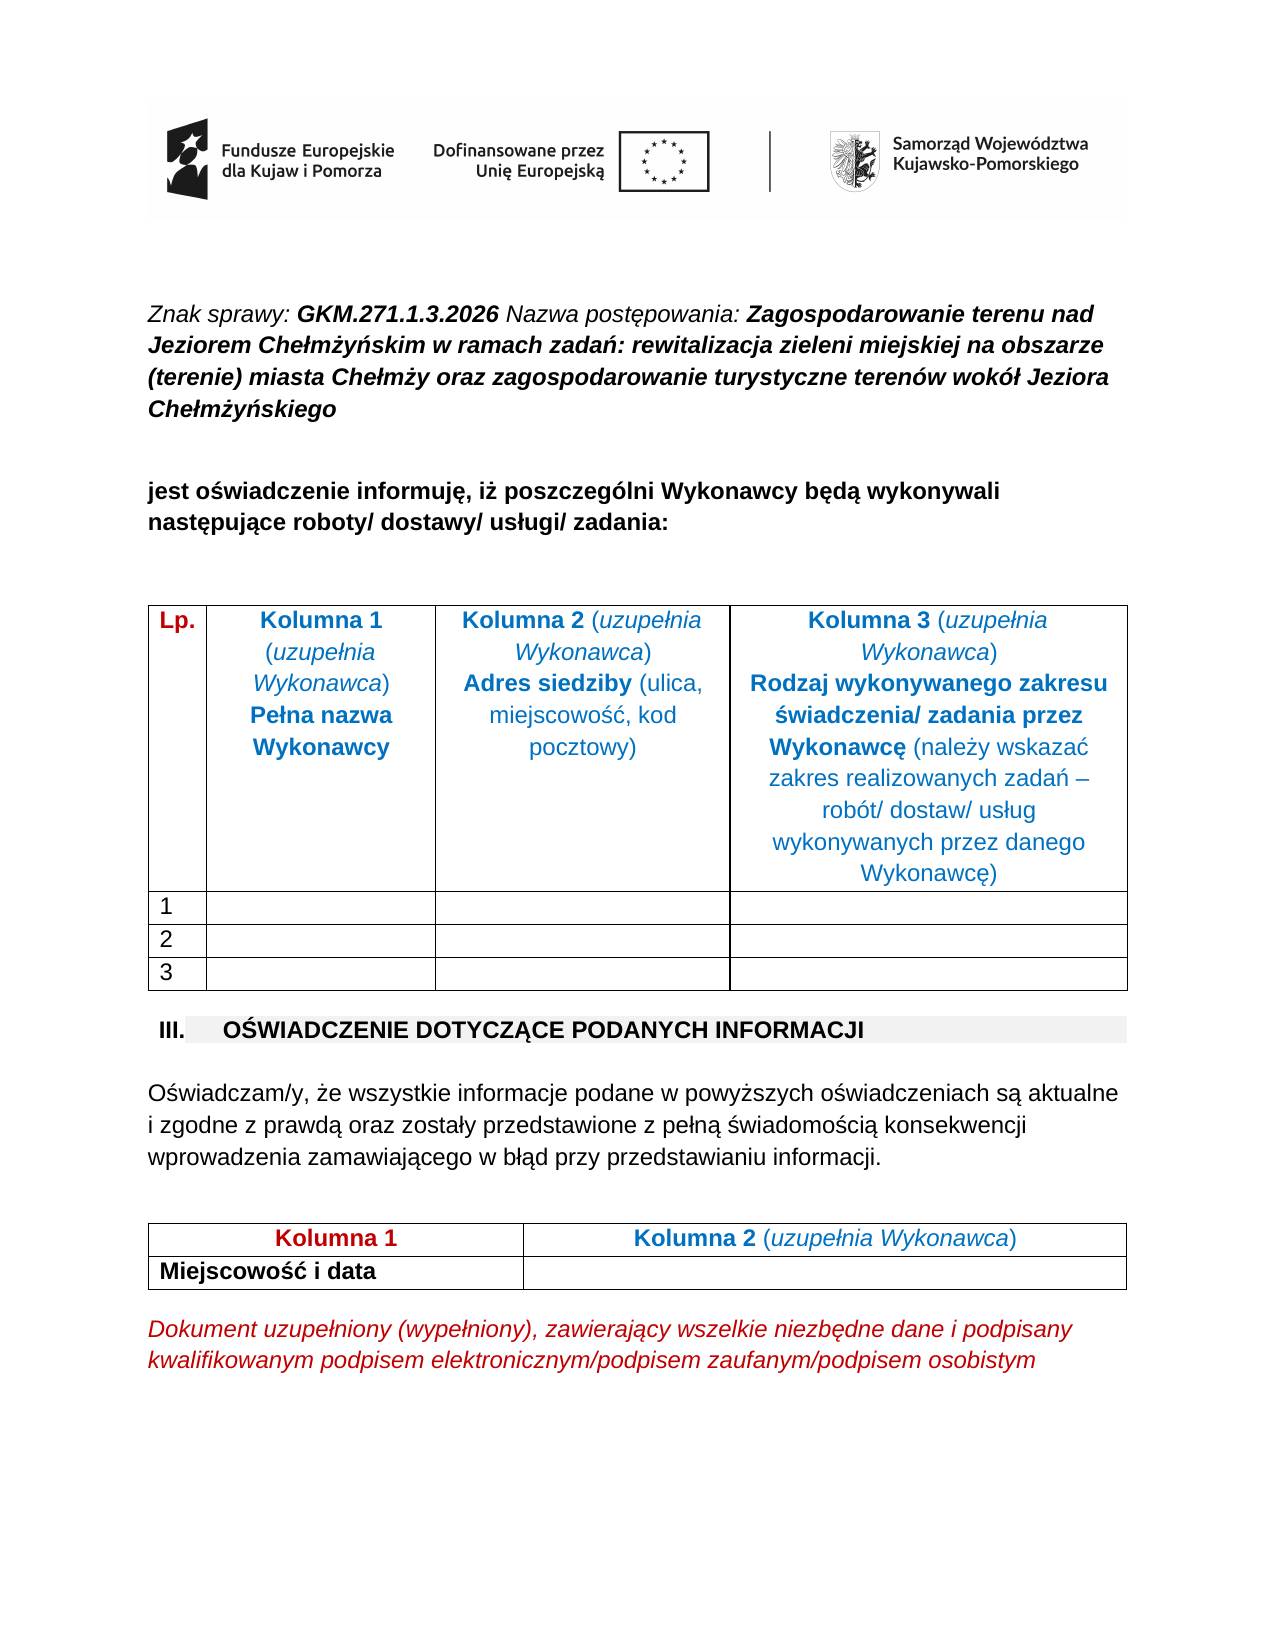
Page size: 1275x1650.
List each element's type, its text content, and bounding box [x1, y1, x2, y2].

table_cell 1 [149, 892, 206, 924]
table_cell Miejscowość i data [149, 1257, 523, 1288]
list OŚWIADCZENIE DOTYCZĄCE PODANYCH INFORMACJI [185, 1016, 1127, 1043]
table_cell [436, 958, 729, 990]
table_cell [207, 925, 435, 957]
table_header Kolumna 2 (uzupełnia Wykonawca) [524, 1224, 1126, 1256]
table_cell [731, 925, 1127, 957]
table_cell 2 [149, 925, 206, 957]
picture [147, 98, 1128, 220]
table_header Kolumna 1 (uzupełnia Wykonawca) Pełna nazwa Wykonawcy [207, 606, 435, 891]
table_cell 3 [149, 958, 206, 990]
text Oświadczam/y, że wszystkie informacje podane w powyższych oświadczeniach są aktualne i zgodne z prawdą oraz zostały przedstawione z pełną świadomością konsekwencji wprowadzenia zamawiającego w błąd przy przedstawianiu informacji. [148, 1079, 1127, 1170]
text Dokument uzupełniony (wypełniony), zawierający wszelkie niezbędne dane i podpisany kwalifikowanym podpisem elektronicznym/podpisem zaufanym/podpisem osobistym [148, 1314, 1127, 1374]
table_cell [731, 958, 1127, 990]
table_header Kolumna 2 (uzupełnia Wykonawca) Adres siedziby (ulica, miejscowość, kod pocztowy) [436, 606, 729, 891]
table_header Kolumna 3 (uzupełnia Wykonawca) Rodzaj wykonywanego zakresu świadczenia/ zadania przez Wykonawcę (należy wskazać zakres realizowanych zadań – robót/ dostaw/ usług wykonywanych przez danego Wykonawcę) [731, 606, 1127, 891]
table_cell [207, 892, 435, 924]
table_cell [207, 958, 435, 990]
table_cell [731, 892, 1127, 924]
table_cell [436, 925, 729, 957]
table_cell [524, 1257, 1126, 1288]
table_cell [436, 892, 729, 924]
table_header Kolumna 1 [149, 1224, 523, 1256]
table_header Lp. [149, 606, 206, 891]
